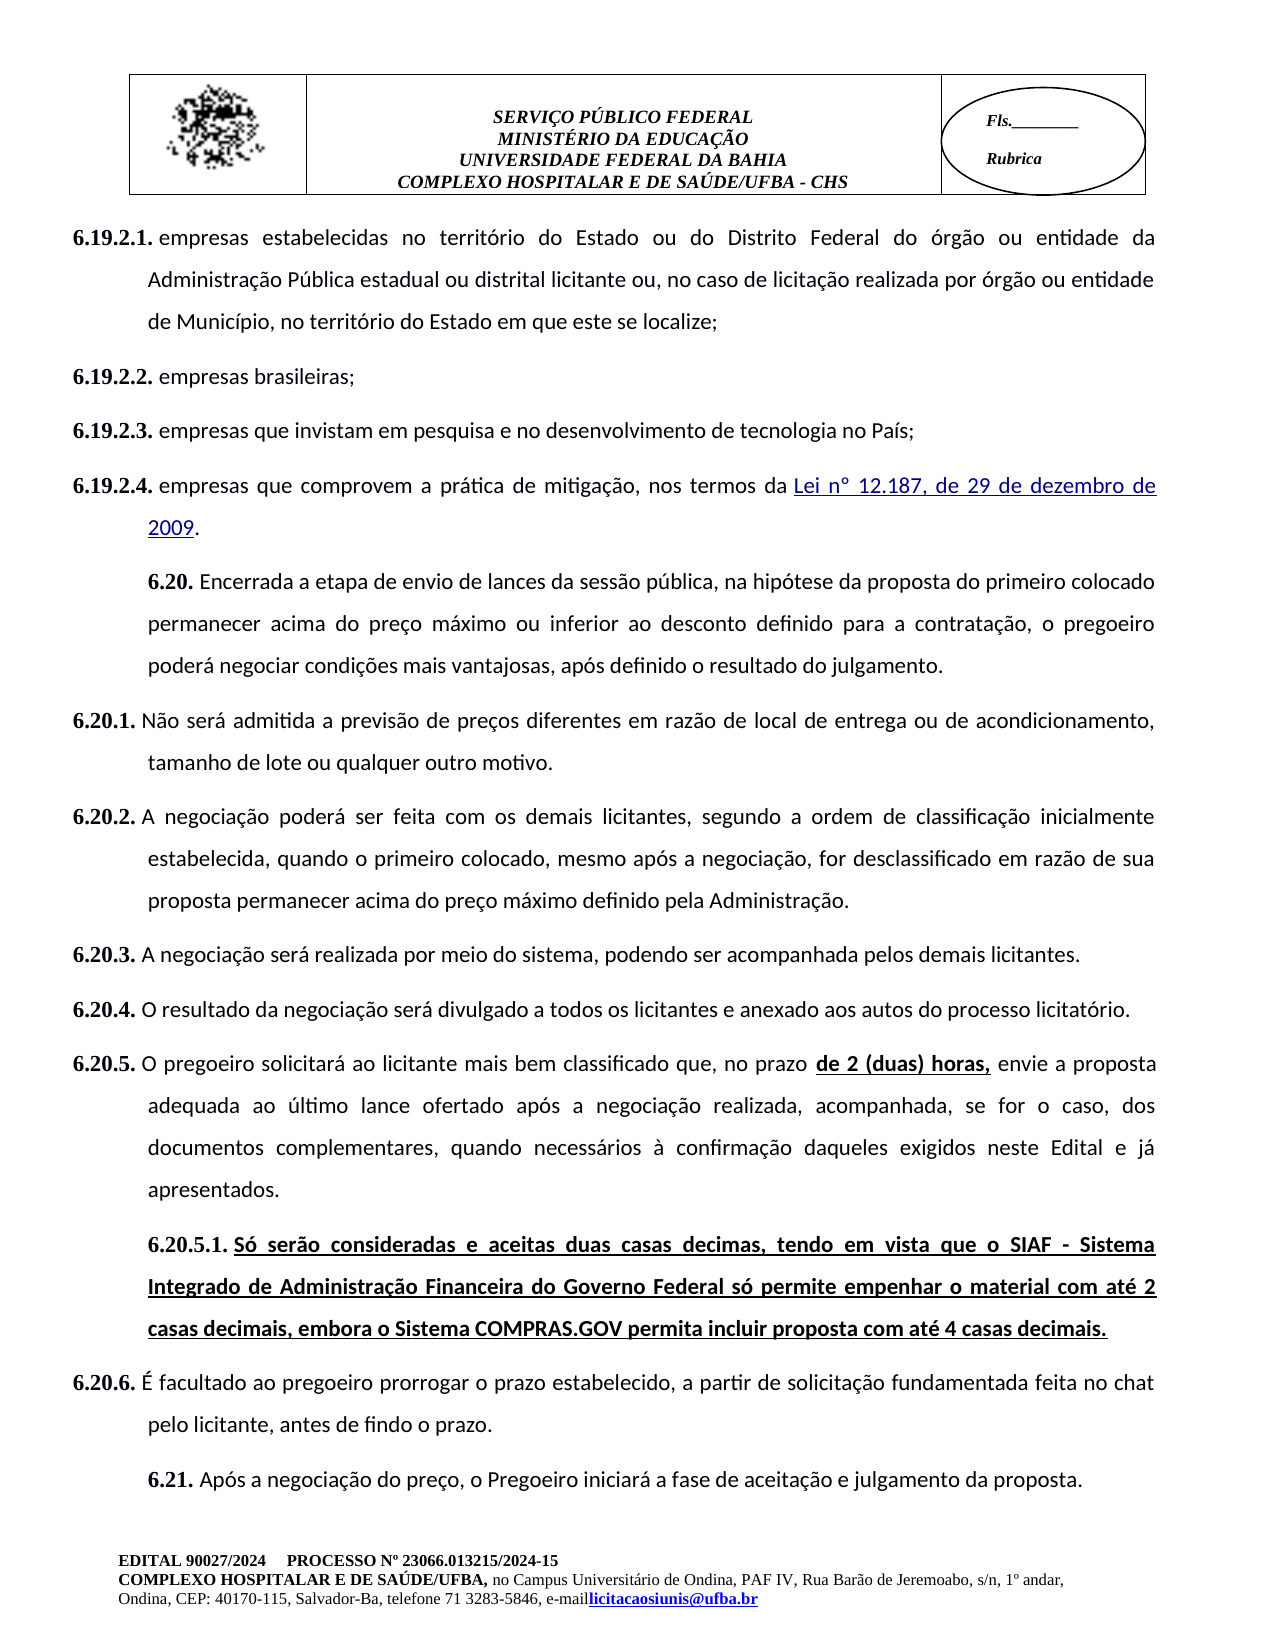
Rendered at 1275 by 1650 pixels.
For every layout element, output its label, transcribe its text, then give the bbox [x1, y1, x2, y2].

list O pregoeiro solicitará ao licitante mais bem classificado que, no prazo de 2 (duas) horas, envie a proposta adequada ao último lance ofertado após a negociação realizada, acompanhada, se for o caso, dos documentos complementares, quando necessários à confirmação daqueles exigidos neste Edital e já apresentados. [73, 1049, 1157, 1203]
list É facultado ao pregoeiro prorrogar o prazo estabelecido, a partir de solicitação fundamentada feita no chat pelo licitante, antes de findo o prazo. [73, 1368, 1157, 1438]
list empresas brasileiras; [73, 362, 1157, 390]
list empresas que invistam em pesquisa e no desenvolvimento de tecnologia no País; [73, 416, 1157, 444]
list A negociação será realizada por meio do sistema, podendo ser acompanhada pelos demais licitantes. [73, 941, 1157, 969]
list Após a negociação do preço, o Pregoeiro iniciará a fase de aceitação e julgamento da proposta. [148, 1465, 1157, 1493]
list O resultado da negociação será divulgado a todos os licitantes e anexado aos autos do processo licitatório. [73, 995, 1157, 1023]
list Só serão consideradas e aceitas duas casas decimas, tendo em vista que o SIAF - Sistema Integrado de Administração Financeira do Governo Federal só permite empenhar o material com até 2 casas decimais, embora o Sistema COMPRAS.GOV permita incluir proposta com até 4 casas decimais. [148, 1298, 1157, 1342]
list Não será admitida a previsão de preços diferentes em razão de local de entrega ou de acondicionamento, tamanho de lote ou qualquer outro motivo. [73, 706, 1157, 776]
list empresas que comprovem a prática de mitigação, nos termos da Lei nº 12.187, de 29 de dezembro de 2009. [73, 471, 1157, 541]
list empresas estabelecidas no território do Estado ou do Distrito Federal do órgão ou entidade da Administração Pública estadual ou distrital licitante ou, no caso de licitação realizada por órgão ou entidade de Município, no território do Estado em que este se localize; [73, 223, 1157, 335]
list Encerrada a etapa de envio de lances da sessão pública, na hipótese da proposta do primeiro colocado permanecer acima do preço máximo ou inferior ao desconto definido para a contratação, o pregoeiro poderá negociar condições mais vantajosas, após definido o resultado do julgamento. [148, 567, 1157, 679]
list A negociação poderá ser feita com os demais licitantes, segundo a ordem de classificação inicialmente estabelecida, quando o primeiro colocado, mesmo após a negociação, for desclassificado em razão de sua proposta permanecer acima do preço máximo definido pela Administração. [73, 802, 1157, 914]
list Só serão consideradas e aceitas duas casas decimas, tendo em vista que o SIAF - Sistema Integrado de Administração Financeira do Governo Federal só permite empenhar o material com até 2 casas decimais, embora o Sistema COMPRAS.GOV permita incluir proposta com até 4 casas decimais. [148, 1230, 1157, 1296]
